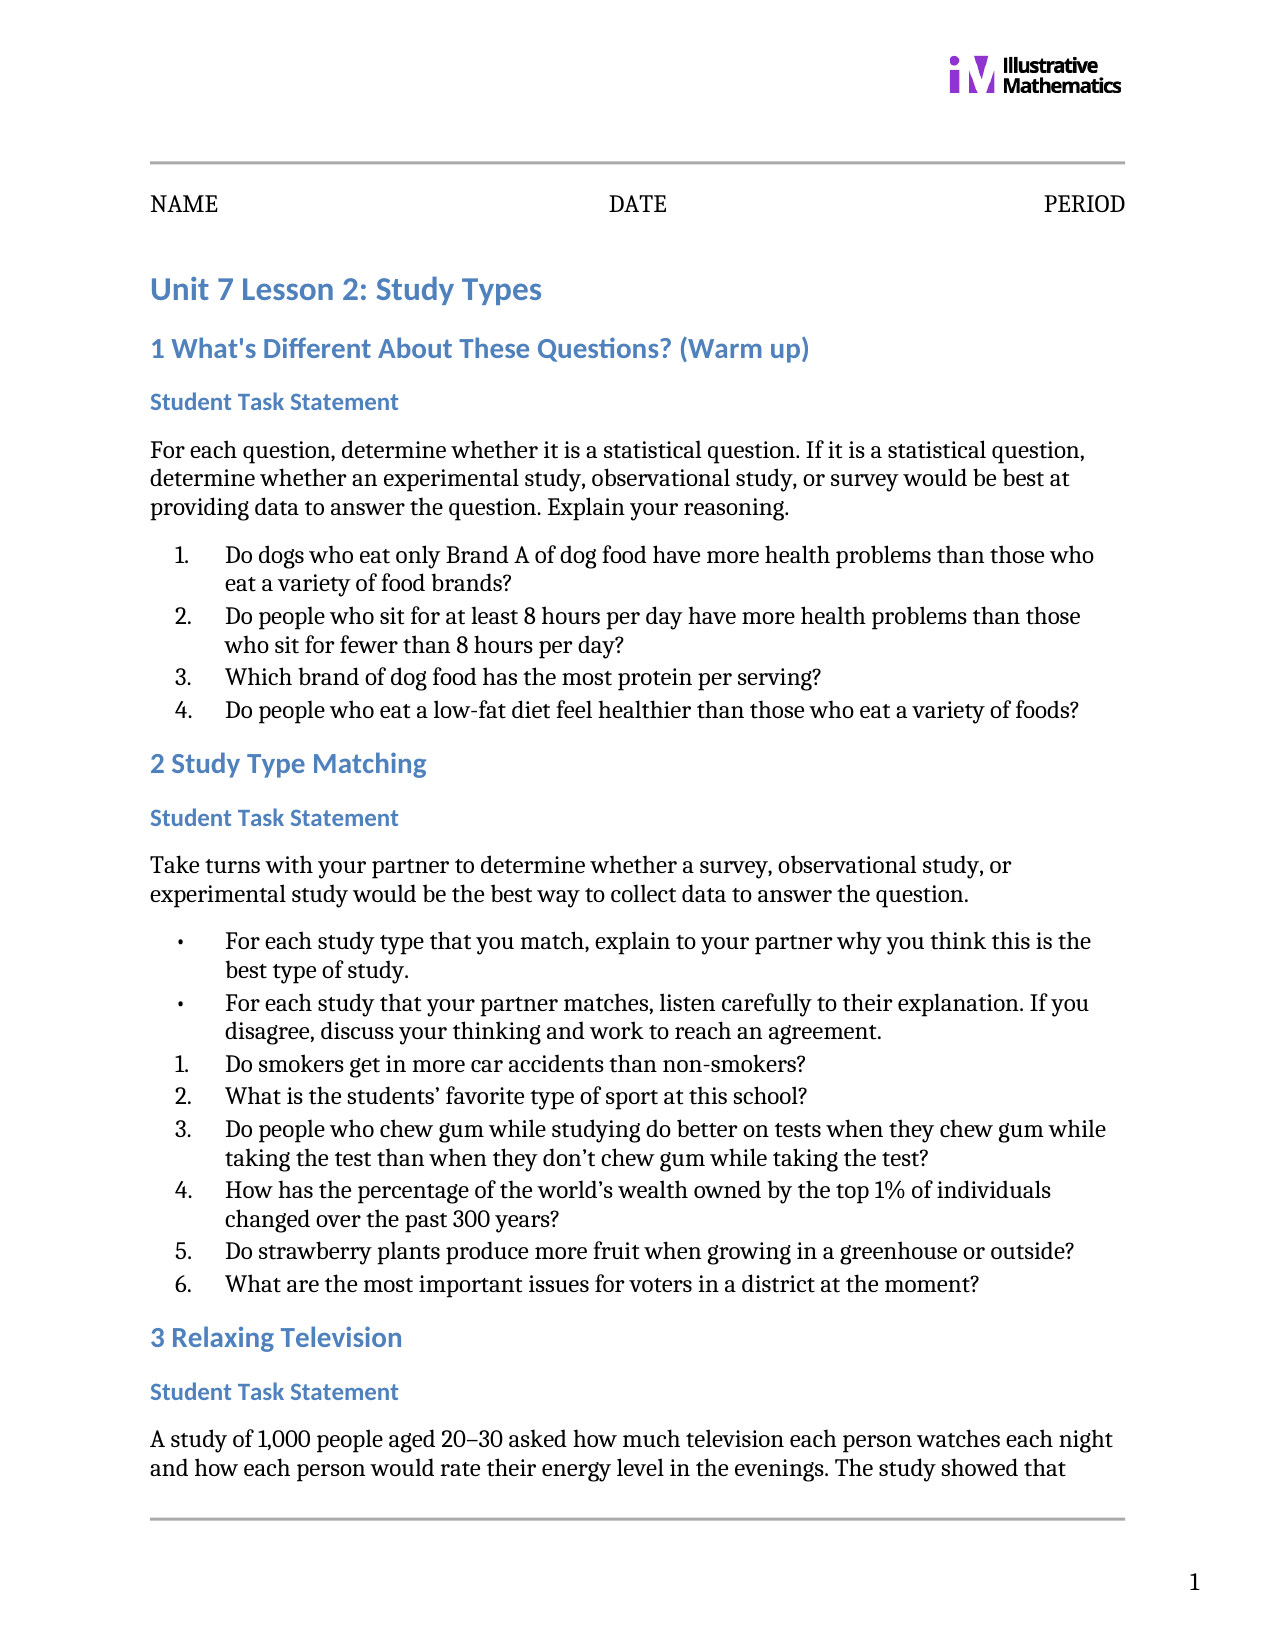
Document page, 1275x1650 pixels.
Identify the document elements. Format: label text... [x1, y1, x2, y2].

list Do people who sit for at least 8 hours per day have more health problems than those who sit for fewer than 8 hours per day? [175, 602, 1125, 659]
list What is the students’ favorite type of sport at this school? [175, 1082, 1125, 1111]
subtitle 3 Relaxing Television [150, 1319, 1125, 1355]
list Do people who chew gum while studying do better on tests when they chew gum while taking the test than when they don’t chew gum while taking the test? [175, 1115, 1125, 1172]
text For each question, determine whether it is a statistical question. If it is a statistical question, determine whether an experimental study, observational study, or survey would be best at providing data to answer the question. Explain your reasoning. [150, 436, 1125, 522]
subtitle Student Task Statement [150, 802, 1125, 832]
list For each study that your partner matches, listen carefully to their explanation. If you disagree, discuss your thinking and work to reach an agreement. [175, 988, 1125, 1046]
picture [949, 55, 1121, 93]
list For each study type that you match, explain to your partner why you think this is the best type of study. [175, 927, 1125, 985]
list What are the most important issues for voters in a district at the moment? [175, 1270, 1125, 1298]
text Take turns with your partner to determine whether a survey, observational study, or experimental study would be the best way to collect data to answer the question. [150, 851, 1125, 908]
subtitle 2 Study Type Matching [150, 745, 1125, 781]
subtitle Student Task Statement [150, 1376, 1125, 1406]
list Do dogs who eat only Brand A of dog food have more health problems than those who eat a variety of food brands? [175, 541, 1125, 598]
list Do people who eat a low-fat diet feel healthier than those who eat a variety of foods? [175, 696, 1125, 724]
list How has the percentage of the world’s wealth owned by the top 1% of individuals changed over the past 300 years? [175, 1176, 1125, 1233]
subtitle 1 What's Different About These Questions? (Warm up) [150, 330, 1125, 366]
list Do strawberry plants produce more fruit when growing in a greenhouse or outside? [175, 1237, 1125, 1266]
list Which brand of dog food has the most protein per serving? [175, 663, 1125, 692]
subtitle Student Task Statement [150, 386, 1125, 417]
subtitle Unit 7 Lesson 2: Study Types [150, 268, 1125, 309]
list Do smokers get in more car accidents than non-smokers? [175, 1050, 1125, 1078]
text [150, 1425, 1125, 1482]
